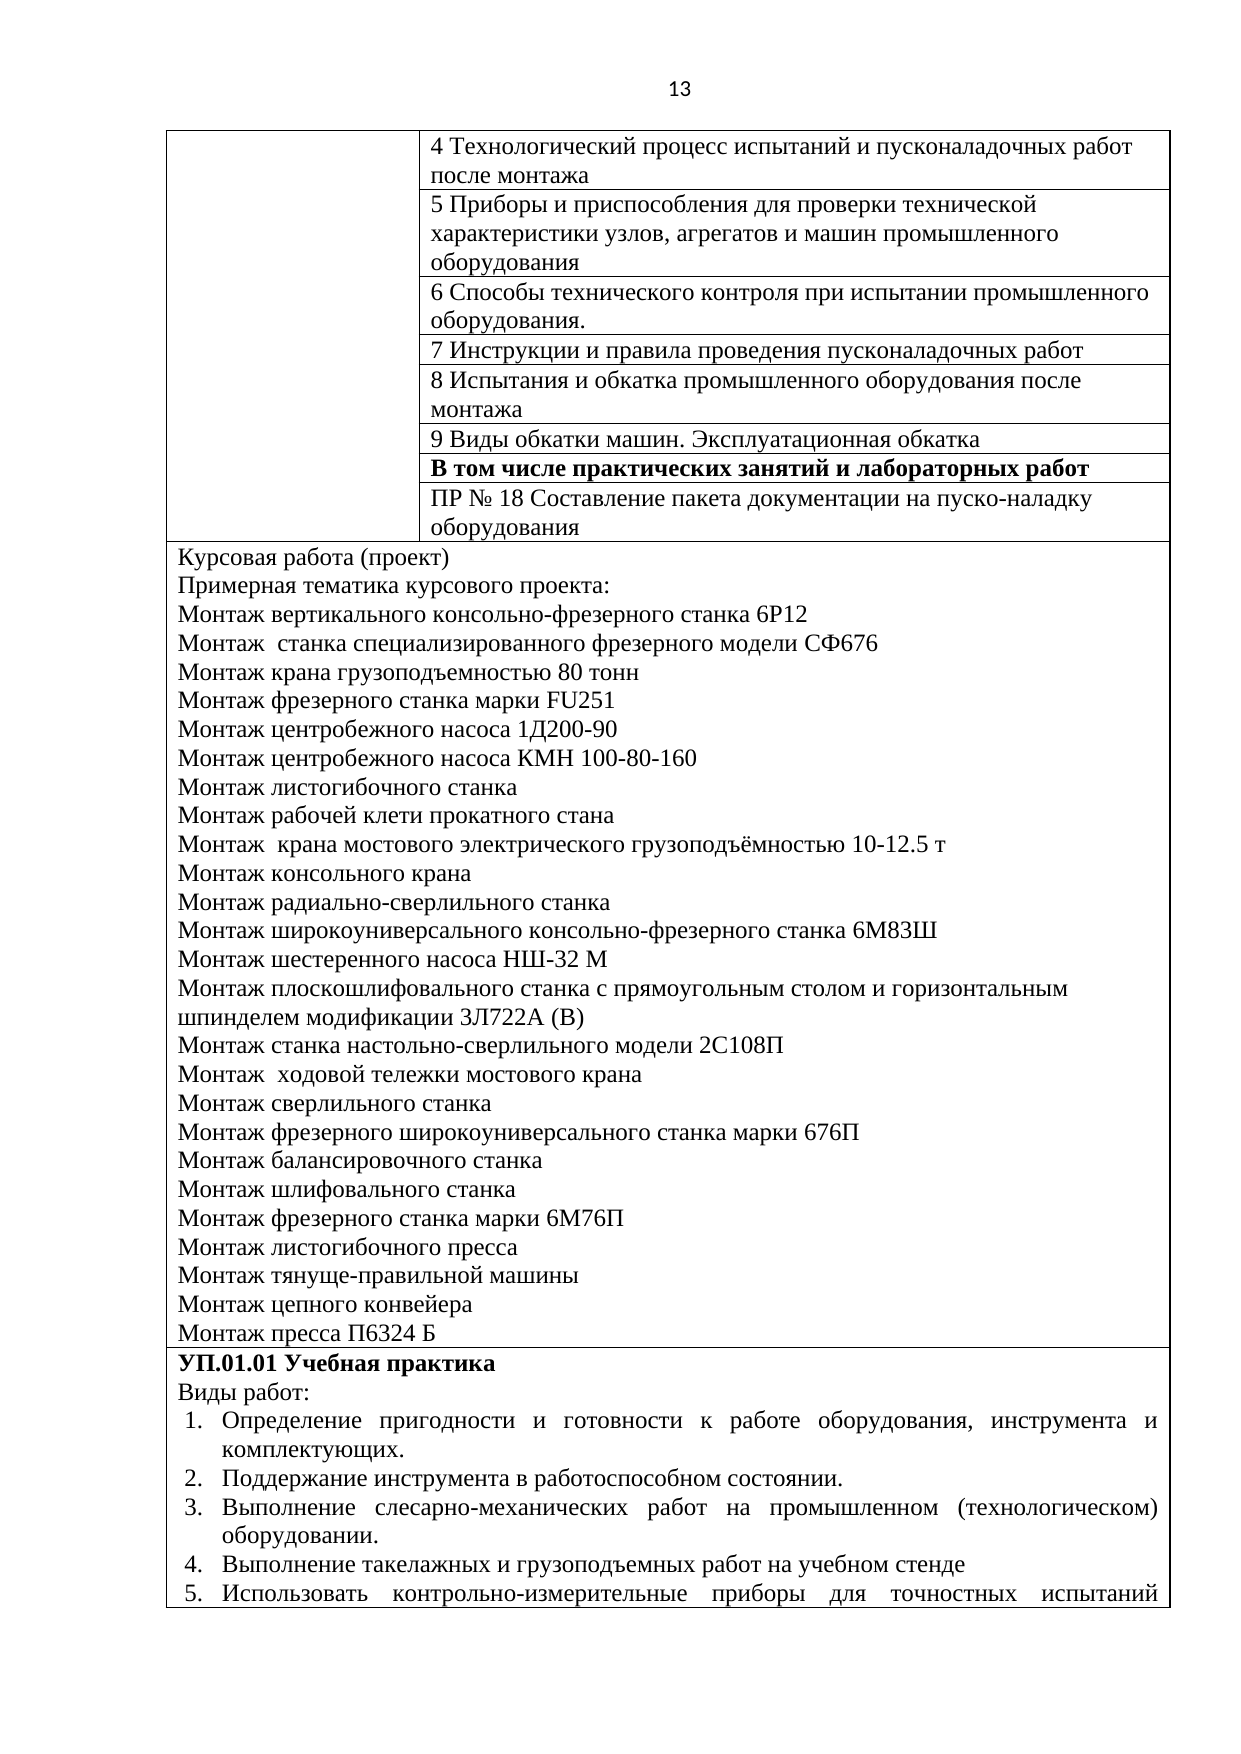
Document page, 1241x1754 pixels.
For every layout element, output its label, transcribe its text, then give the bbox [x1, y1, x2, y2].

table_cell 9 Виды обкатки машин. Эксплуатационная обкатка [420, 424, 1169, 452]
table_cell ПР № 18 Составление пакета документации на пуско-наладку оборудования [420, 483, 1169, 541]
table_cell 5 Приборы и приспособления для проверки технической характеристики узлов, агрегатов и машин промышленного оборудования [420, 190, 1169, 276]
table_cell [167, 1348, 1169, 1607]
table_cell 7 Инструкции и правила проведения пусконаладочных работ [420, 335, 1169, 364]
table_cell 6 Способы технического контроля при испытании промышленного оборудования. [420, 277, 1169, 334]
table_cell В том числе практических занятий и лабораторных работ [420, 454, 1169, 482]
table_cell 4 Технологический процесс испытаний и пусконаладочных работ после монтажа [420, 131, 1169, 188]
table_cell 8 Испытания и обкатка промышленного оборудования после монтажа [420, 365, 1169, 423]
table_cell Курсовая работа (проект) Примерная тематика курсового проекта: Монтаж вертикального консольно-фрезерного станка 6Р12 Монтаж станка специализированного фрезерного модели СФ676 Монтаж крана грузоподъемностью 80 тонн Монтаж фрезерного станка марки FU251 Монтаж центробежного насоса 1Д200-90 Монтаж центробежного насоса КМН 100-80-160 Монтаж листогибочного станка Монтаж рабочей клети прокатного стана Монтаж крана мостового электрического грузоподъёмностью 10-12.5 т Монтаж консольного крана Монтаж радиально-сверлильного станка Монтаж широкоуниверсального консольно-фрезерного станка 6М83Ш Монтаж шестеренного насоса НШ-32 М Монтаж плоскошлифовального станка с прямоугольным столом и горизонтальным шпинделем модификации 3Л722А (В) Монтаж станка настольно-сверлильного модели 2С108П Монтаж ходовой тележки мостового крана Монтаж сверлильного станка Монтаж фрезерного широкоуниверсального станка марки 676П Монтаж балансировочного станка Монтаж шлифовального станка Монтаж фрезерного станка марки 6М76П Монтаж листогибочного пресса Монтаж тянуще-правильной машины Монтаж цепного конвейера Монтаж пресса П6324 Б [167, 542, 1169, 1347]
